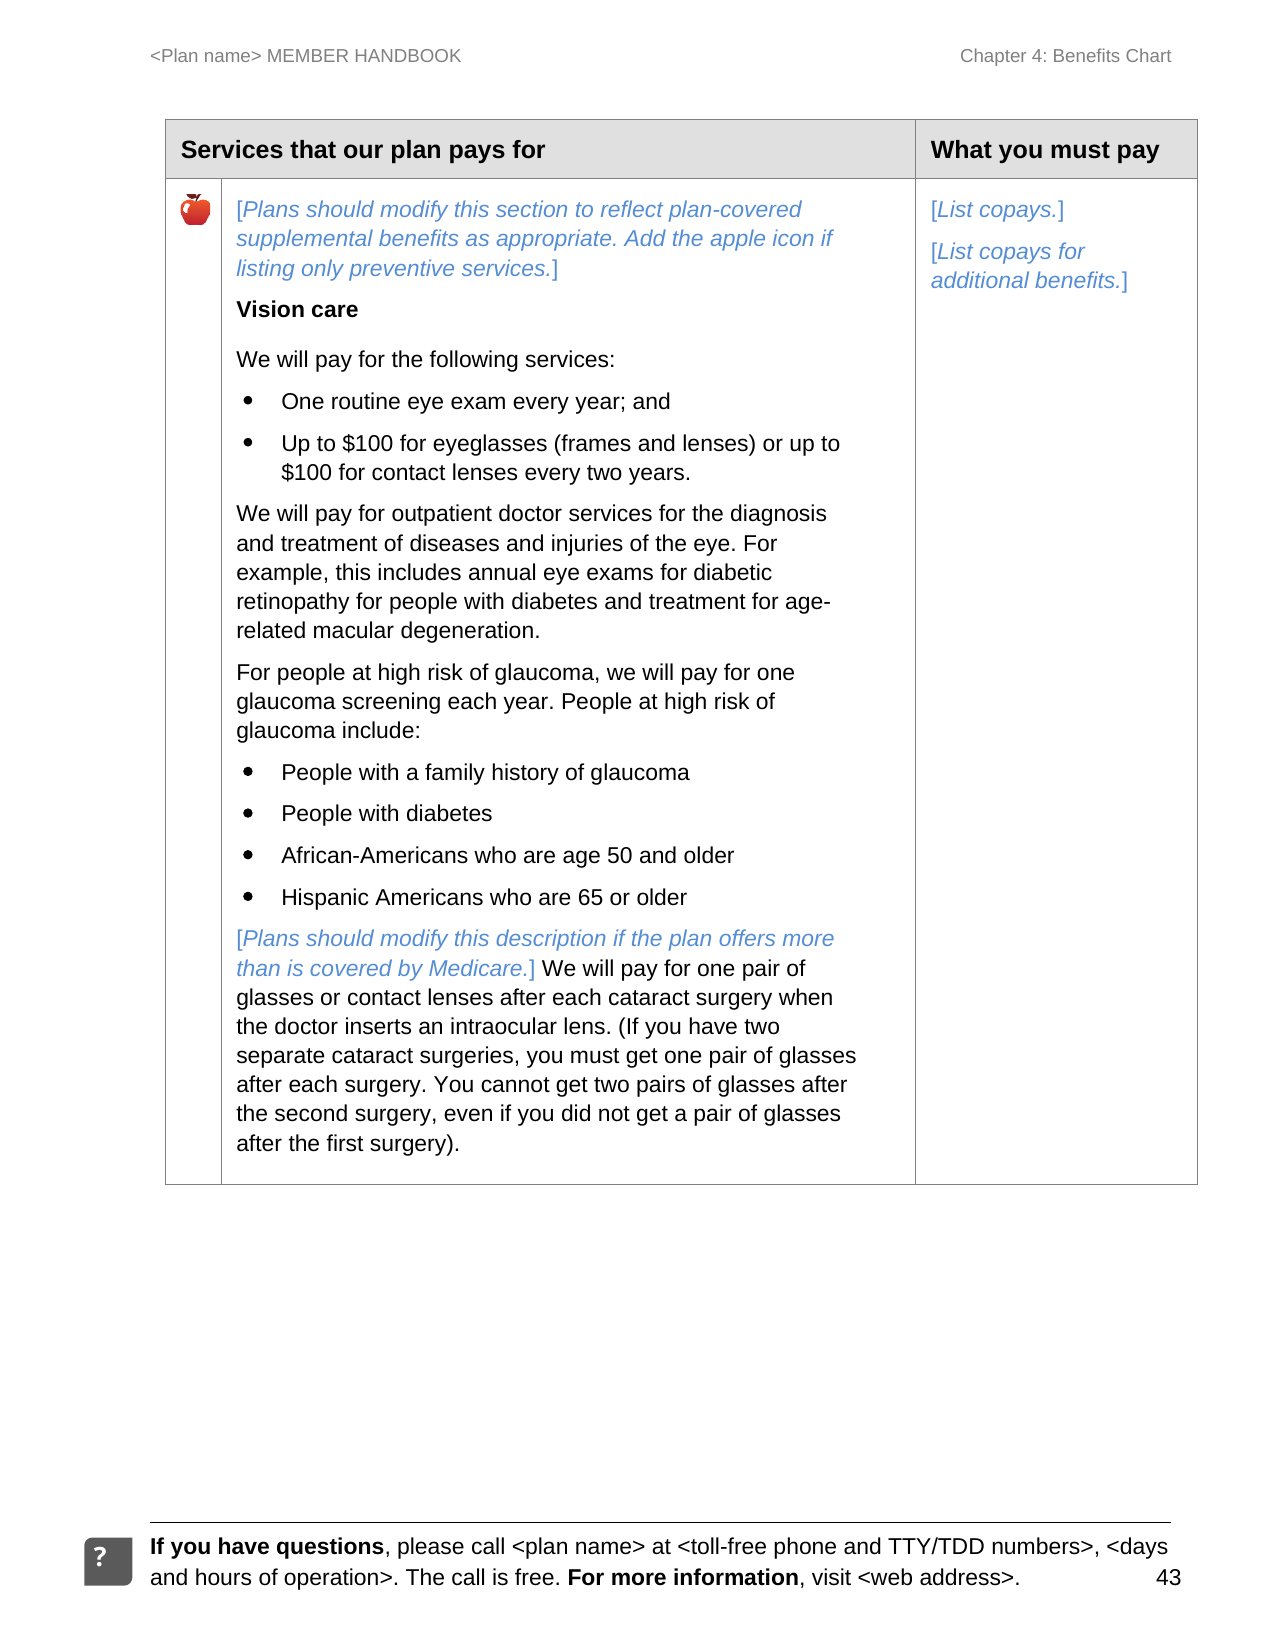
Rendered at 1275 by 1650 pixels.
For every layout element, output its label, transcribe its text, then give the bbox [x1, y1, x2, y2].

table_cell [List copays.] [List copays for additional benefits.] [916, 179, 1197, 1184]
picture [180, 194, 211, 225]
table_cell [Plans should modify this section to reflect plan-covered supplemental benefits as appropriate. Add the apple icon if listing only preventive services.] Vision care We will pay for the following services: One routine eye exam every year; and Up to $100 for eyeglasses (frames and lenses) or up to $100 for contact lenses every two years. We will pay for outpatient doctor services for the diagnosis and treatment of diseases and injuries of the eye. For example, this includes annual eye exams for diabetic retinopathy for people with diabetes and treatment for age-related macular degeneration. For people at high risk of glaucoma, we will pay for one glaucoma screening each year. People at high risk of glaucoma include: People with a family history of glaucoma People with diabetes African-Americans who are age 50 and older Hispanic Americans who are 65 or older [Plans should modify this description if the plan offers more than is covered by Medicare.] We will pay for one pair of glasses or contact lenses after each cataract surgery when the doctor inserts an intraocular lens. (If you have two separate cataract surgeries, you must get one pair of glasses after each surgery. You cannot get two pairs of glasses after the second surgery, even if you did not get a pair of glasses after the first surgery). [222, 179, 915, 1184]
table_header Services that our plan pays for [166, 120, 915, 178]
table_header What you must pay [916, 120, 1197, 178]
table_cell [166, 179, 221, 1184]
